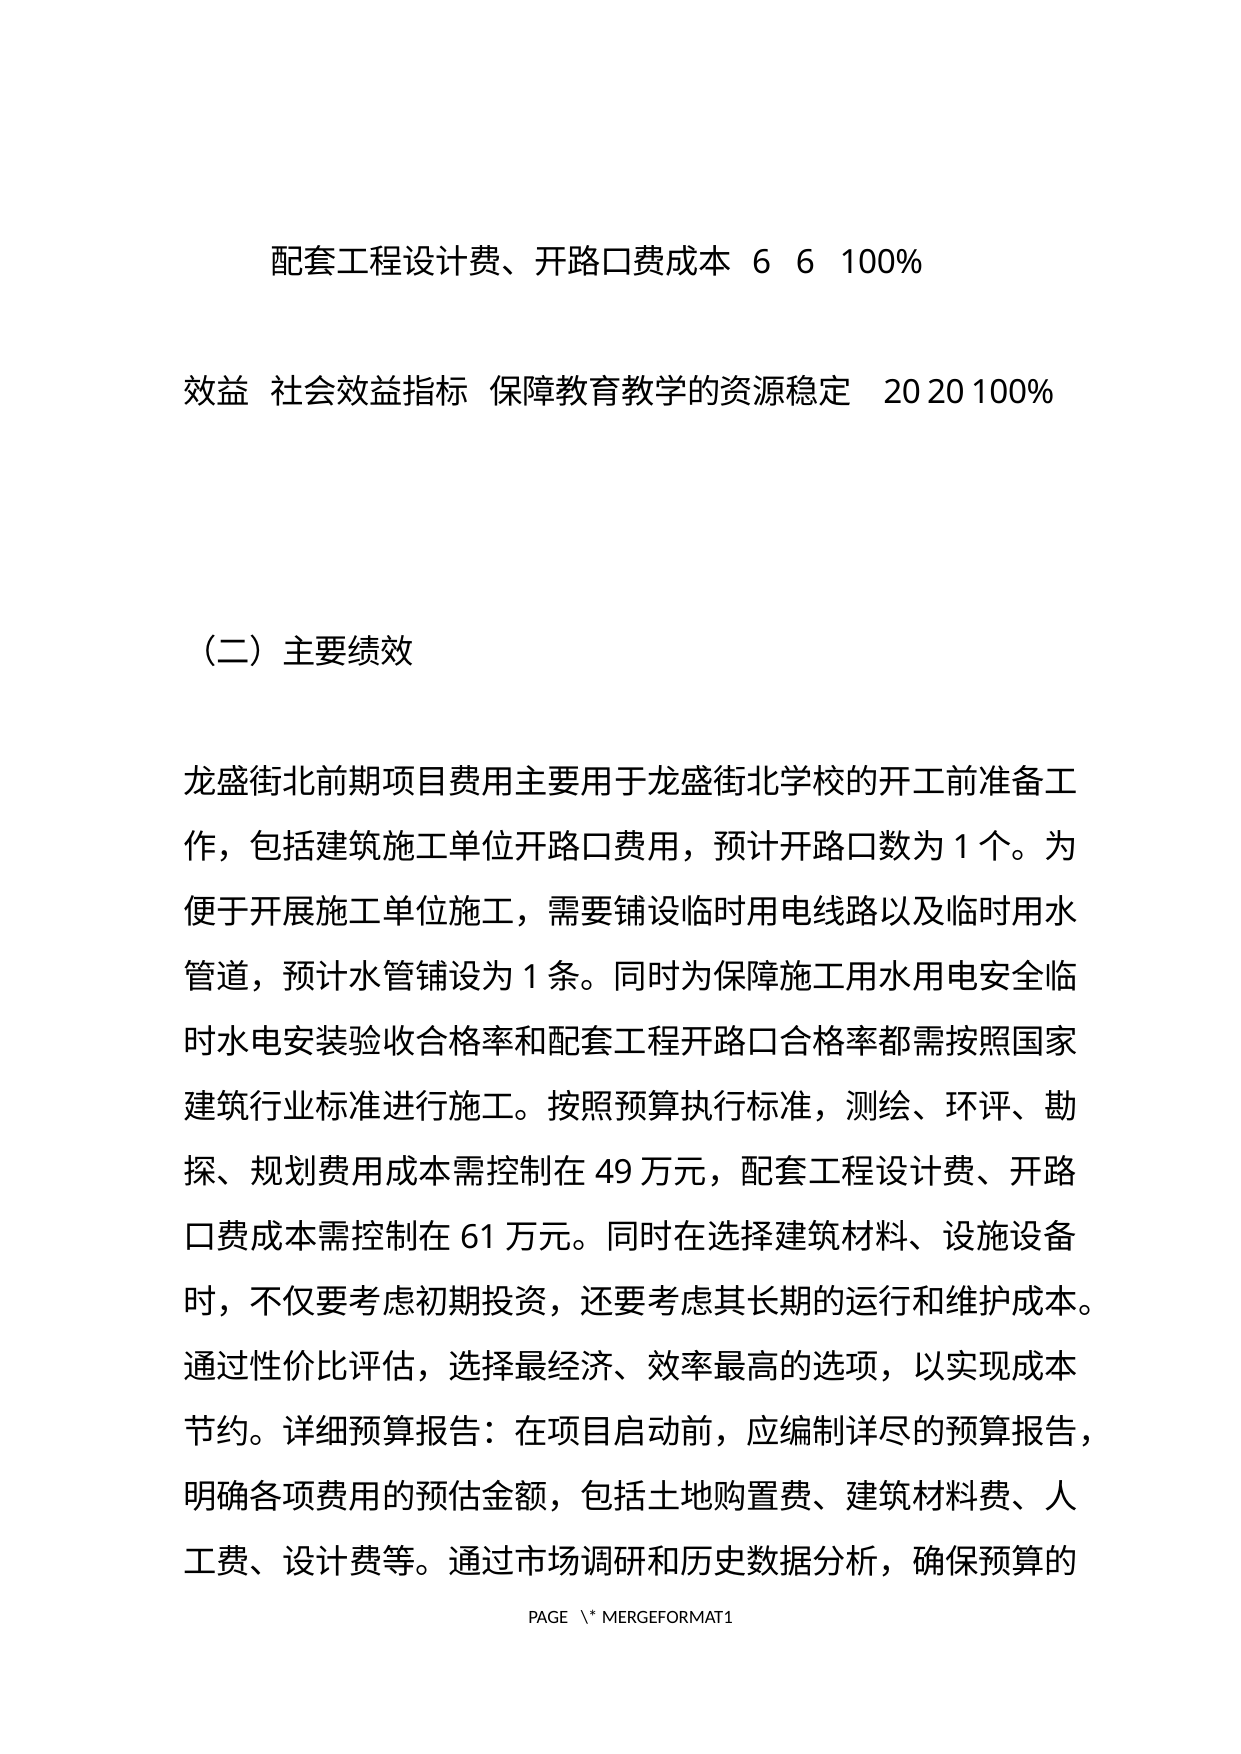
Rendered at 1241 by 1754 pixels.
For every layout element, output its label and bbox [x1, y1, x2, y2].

text [183, 162, 1078, 1592]
